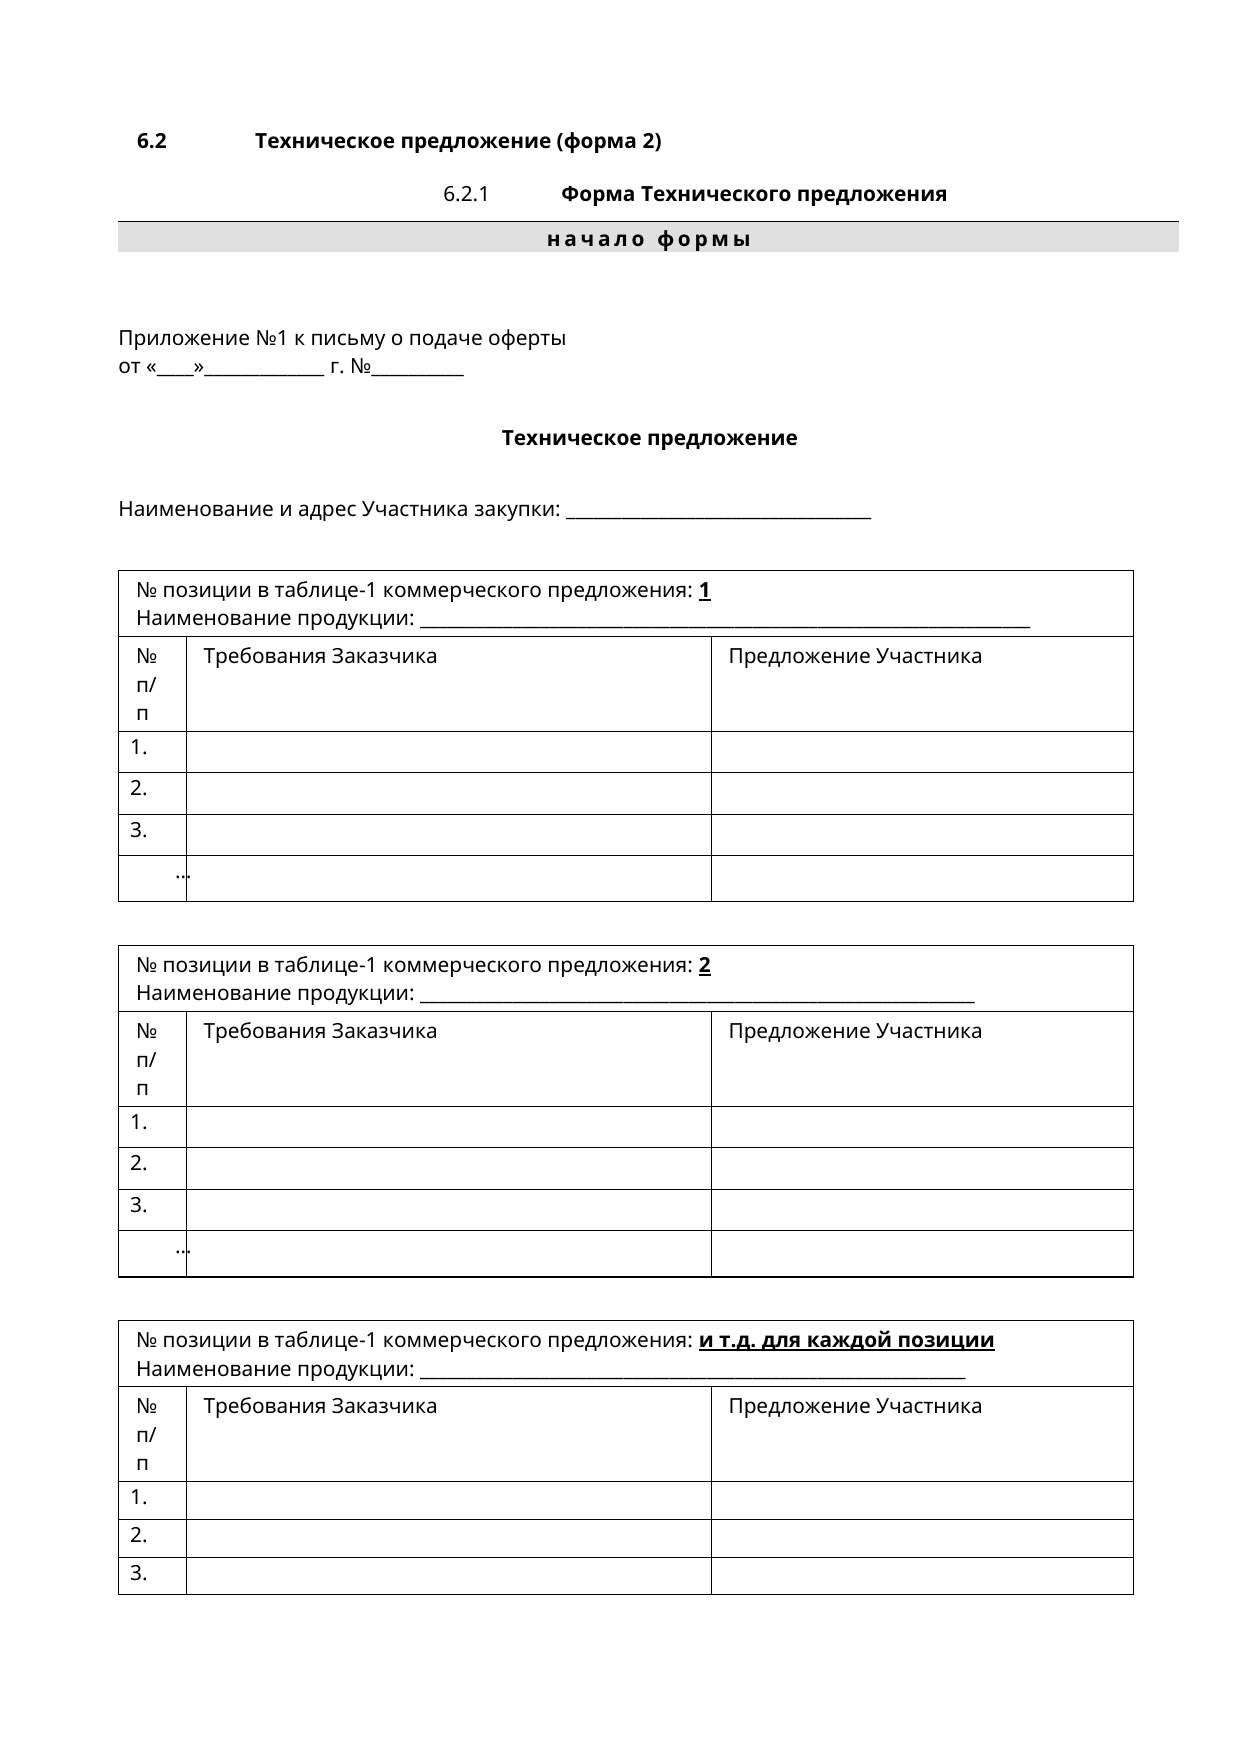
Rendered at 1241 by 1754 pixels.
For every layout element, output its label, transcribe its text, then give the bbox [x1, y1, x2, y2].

table_cell [119, 732, 186, 772]
table_cell [187, 773, 711, 814]
table_cell [712, 1231, 1133, 1276]
table_cell [187, 856, 711, 901]
table_cell № п/п [119, 637, 186, 731]
table_cell [187, 1107, 711, 1147]
table_cell [712, 1190, 1133, 1230]
table_cell Требования Заказчика [187, 1012, 711, 1106]
text начало формы [118, 222, 1179, 252]
table_cell [712, 1482, 1133, 1519]
table_cell [187, 1148, 711, 1189]
table_header № позиции в таблице-1 коммерческого предложения: 2 Наименование продукции: ____________________________________________________________ [119, 946, 1133, 1011]
table_cell [187, 1231, 711, 1276]
table_cell [119, 1148, 186, 1189]
table_cell [119, 815, 186, 855]
table_cell Предложение Участника [712, 1012, 1133, 1106]
table_cell [187, 815, 711, 855]
table_cell [187, 1190, 711, 1230]
table_cell [119, 1107, 186, 1147]
table_cell Требования Заказчика [187, 637, 711, 731]
table_cell [119, 773, 186, 814]
table_cell [119, 1190, 186, 1230]
table_cell [712, 1520, 1133, 1557]
table_cell [712, 773, 1133, 814]
table_cell … [119, 1231, 186, 1276]
subtitle Техническое предложение (форма 2) [137, 126, 1181, 154]
table_cell [712, 732, 1133, 772]
text Приложение №1 к письму о подаче оферты от «____»_____________ г. №__________ [118, 323, 1181, 380]
table_cell [187, 1558, 711, 1594]
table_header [119, 1321, 1133, 1386]
table_cell [187, 732, 711, 772]
text Наименование и адрес Участника закупки: _________________________________ [118, 494, 1181, 522]
text Техническое предложение [118, 423, 1181, 451]
table_cell [119, 1482, 186, 1519]
table_cell [712, 1148, 1133, 1189]
table_cell № п/п [119, 1012, 186, 1106]
table_cell … [119, 856, 186, 901]
table_cell [187, 1520, 711, 1557]
table_cell [187, 1482, 711, 1519]
table_cell Предложение Участника [712, 637, 1133, 731]
table_cell [712, 856, 1133, 901]
table_cell [712, 815, 1133, 855]
table_cell [119, 1520, 186, 1557]
table_cell [712, 1558, 1133, 1594]
table_header № позиции в таблице-1 коммерческого предложения: 1 Наименование продукции: __________________________________________________________________ [119, 571, 1133, 636]
table_cell [712, 1107, 1133, 1147]
text Форма Технического предложения [384, 179, 1181, 208]
table_cell № п/п [119, 1387, 186, 1481]
table_cell Требования Заказчика [187, 1387, 711, 1481]
table_cell [119, 1558, 186, 1594]
table_cell Предложение Участника [712, 1387, 1133, 1481]
